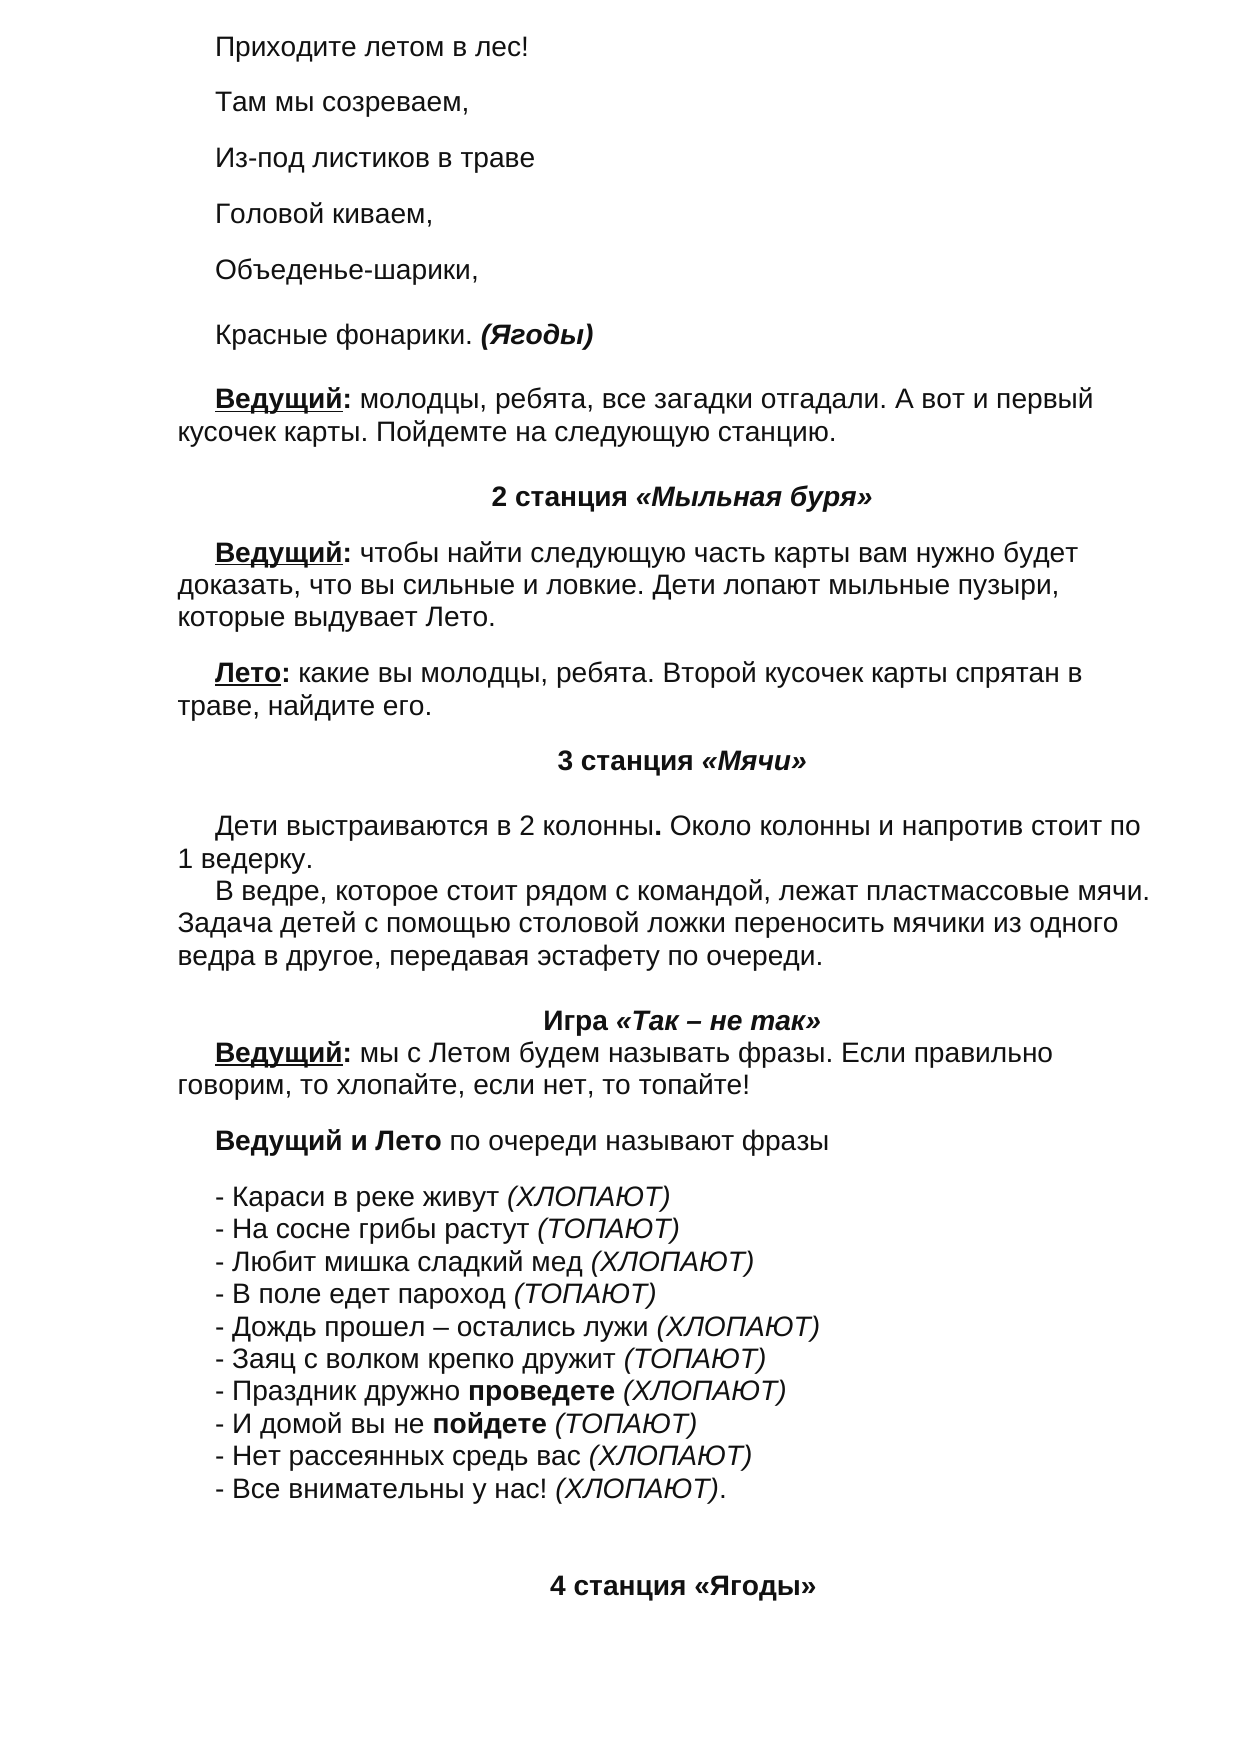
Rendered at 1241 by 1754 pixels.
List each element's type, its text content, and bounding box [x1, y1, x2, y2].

text Лето: какие вы молодцы, ребята. Второй кусочек карты спрятан в траве, найдите его. [177, 656, 1152, 721]
text Там мы созреваем, [177, 85, 1152, 118]
text Объеденье-шарики, [177, 253, 1152, 285]
text - На сосне грибы растут (ТОПАЮТ) [177, 1212, 1152, 1245]
text Головой киваем, [177, 197, 1152, 229]
text Приходите летом в лес! [177, 29, 1152, 62]
text Ведущий: чтобы найти следующую часть карты вам нужно будет доказать, что вы сильные и ловкие. Дети лопают мыльные пузыри, которые выдувает Лето. [177, 536, 1152, 633]
text - Праздник дружно проведете (ХЛОПАЮТ) [177, 1374, 1152, 1407]
text 4 станция «Ягоды» [177, 1569, 1152, 1601]
text - Караси в реке живут (ХЛОПАЮТ) [177, 1180, 1152, 1212]
text 3 станция «Мячи» [177, 744, 1152, 777]
text Игра «Так – не так» [177, 1003, 1152, 1036]
text Дети выстраиваются в 2 колонны. Около колонны и напротив стоит по 1 ведерку. [177, 809, 1152, 874]
text - И домой вы не пойдете (ТОПАЮТ) [177, 1407, 1152, 1439]
text 2 станция «Мыльная буря» [177, 480, 1152, 512]
text - Любит мишка сладкий мед (ХЛОПАЮТ) [177, 1245, 1152, 1277]
text Ведущий: мы с Летом будем называть фразы. Если правильно говорим, то хлопайте, если нет, то топайте! [177, 1036, 1152, 1101]
text - В поле едет пароход (ТОПАЮТ) [177, 1277, 1152, 1309]
text - Нет рассеянных средь вас (ХЛОПАЮТ) [177, 1439, 1152, 1472]
text Ведущий и Лето по очереди называют фразы [177, 1124, 1152, 1157]
text Красные фонарики. (Ягоды) [177, 318, 1152, 350]
text Из-под листиков в траве [177, 141, 1152, 174]
text Ведущий: молодцы, ребята, все загадки отгадали. А вот и первый кусочек карты. Пойдемте на следующую станцию. [177, 382, 1152, 447]
text - Заяц с волком крепко дружит (ТОПАЮТ) [177, 1342, 1152, 1374]
text В ведре, которое стоит рядом с командой, лежат пластмассовые мячи. Задача детей с помощью столовой ложки переносить мячики из одного ведра в другое, передавая эстафету по очереди. [177, 874, 1152, 971]
text - Дождь прошел – остались лужи (ХЛОПАЮТ) [177, 1309, 1152, 1342]
text - Все внимательны у нас! (ХЛОПАЮТ). [177, 1472, 1152, 1504]
